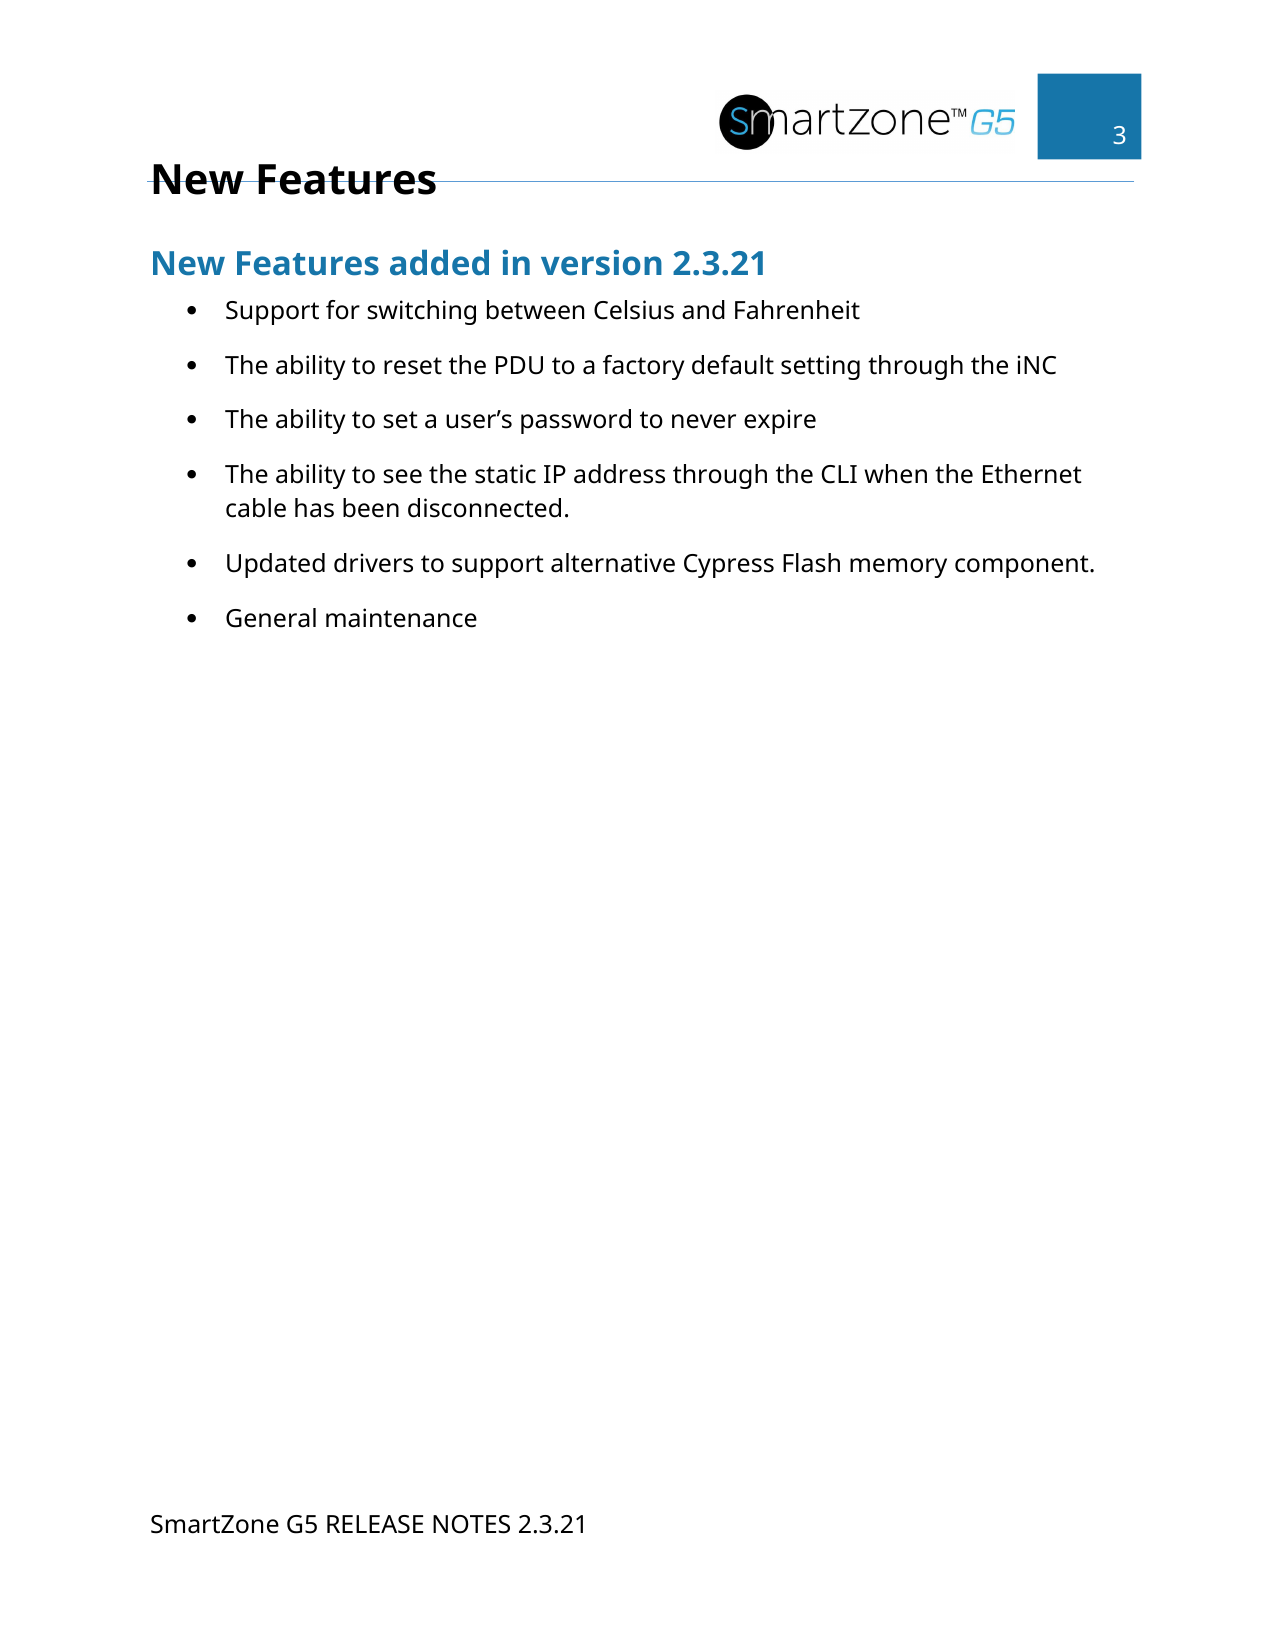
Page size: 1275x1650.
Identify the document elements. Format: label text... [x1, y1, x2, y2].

list Updated drivers to support alternative Cypress Flash memory component. [187, 546, 1125, 580]
list The ability to see the static IP address through the CLI when the Ethernet cable has been disconnected. [187, 457, 1125, 525]
list General maintenance [187, 601, 1125, 635]
subtitle New Features added in version 2.3.21 [150, 240, 1125, 286]
subtitle New Features [150, 150, 1125, 207]
picture [715, 90, 1015, 150]
list The ability to set a user’s password to never expire [187, 402, 1125, 436]
list The ability to reset the PDU to a factory default setting through the iNC [187, 347, 1125, 381]
list Support for switching between Celsius and Fahrenheit [187, 292, 1125, 326]
